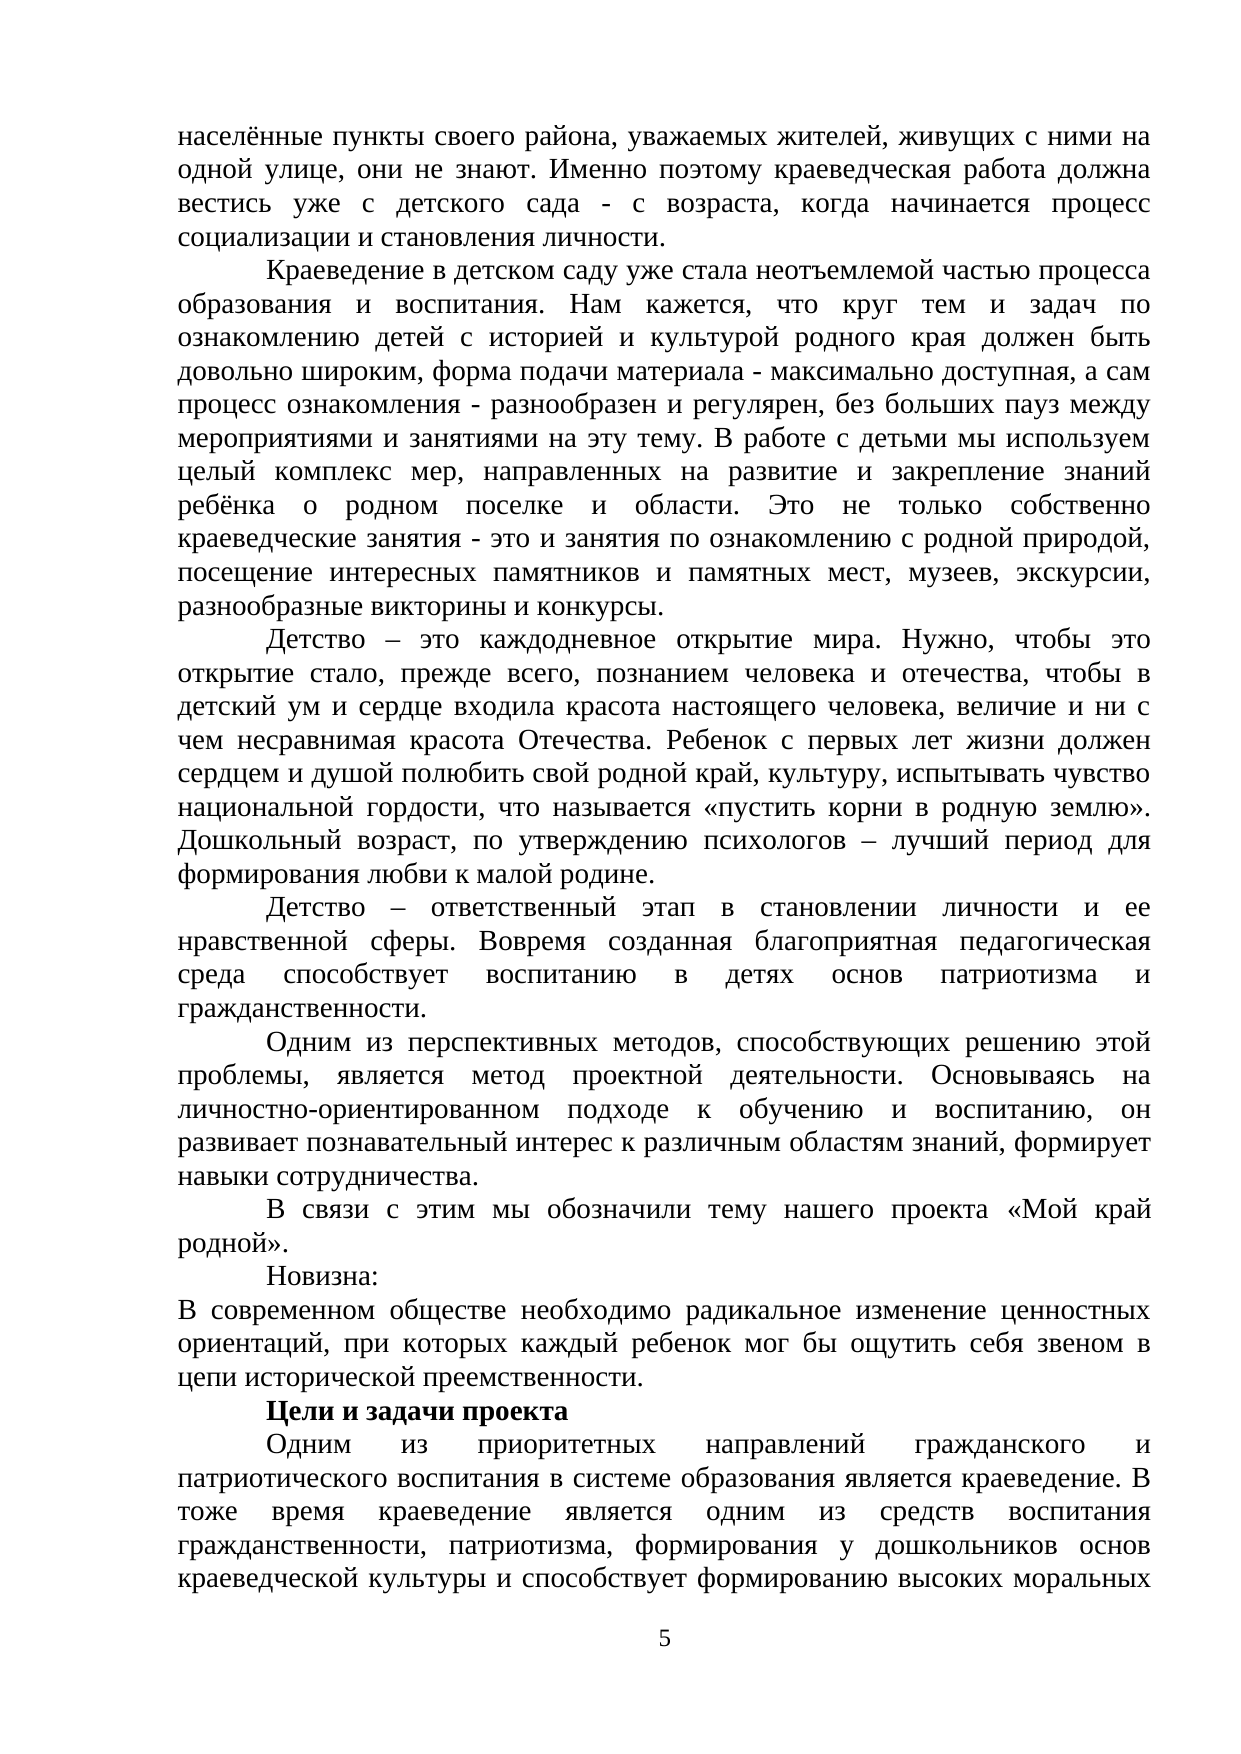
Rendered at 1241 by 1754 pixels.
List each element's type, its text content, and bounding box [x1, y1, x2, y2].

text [177, 118, 1152, 252]
text Одним из перспективных методов, способствующих решению этой проблемы, является метод проектной деятельности. Основываясь на личностно-ориентированном подходе к обучению и воспитанию, он развивает познавательный интерес к различным областям знаний, формирует навыки сотрудничества. [177, 1024, 1152, 1191]
text Новизна: [177, 1258, 1152, 1292]
text Краеведение в детском саду уже стала неотъемлемой частью процесса образования и воспитания. Нам кажется, что круг тем и задач по ознакомлению детей с историей и культурой родного края должен быть довольно широким, форма подачи материала - максимально доступная, а сам процесс ознакомления - разнообразен и регулярен, без больших пауз между мероприятиями и занятиями на эту тему. В работе с детьми мы используем целый комплекс мер, направленных на развитие и закрепление знаний ребёнка о родном поселке и области. Это не только собственно краеведческие занятия - это и занятия по ознакомлению с родной природой, посещение интересных памятников и памятных мест, музеев, экскурсии, разнообразные викторины и конкурсы. [177, 252, 1152, 621]
text Детство – это каждодневное открытие мира. Нужно, чтобы это открытие стало, прежде всего, познанием человека и отечества, чтобы в детский ум и сердце входила красота настоящего человека, величие и ни с чем несравнимая красота Отечества. Ребенок с первых лет жизни должен сердцем и душой полюбить свой родной край, культуру, испытывать чувство национальной гордости, что называется «пустить корни в родную землю». Дошкольный возраст, по утверждению психологов – лучший период для формирования любви к малой родине. [177, 621, 1152, 889]
text В связи с этим мы обозначили тему нашего проекта «Мой край родной». [177, 1191, 1152, 1258]
text Детство – ответственный этап в становлении личности и ее нравственной сферы. Вовремя созданная благоприятная педагогическая среда способствует воспитанию в детях основ патриотизма и гражданственности. [177, 889, 1152, 1024]
text Цели и задачи проекта [177, 1393, 1152, 1426]
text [177, 1426, 1152, 1594]
text В современном обществе необходимо радикальное изменение ценностных ориентаций, при которых каждый ребенок мог бы ощутить себя звеном в цепи исторической преемственности. [177, 1292, 1152, 1393]
